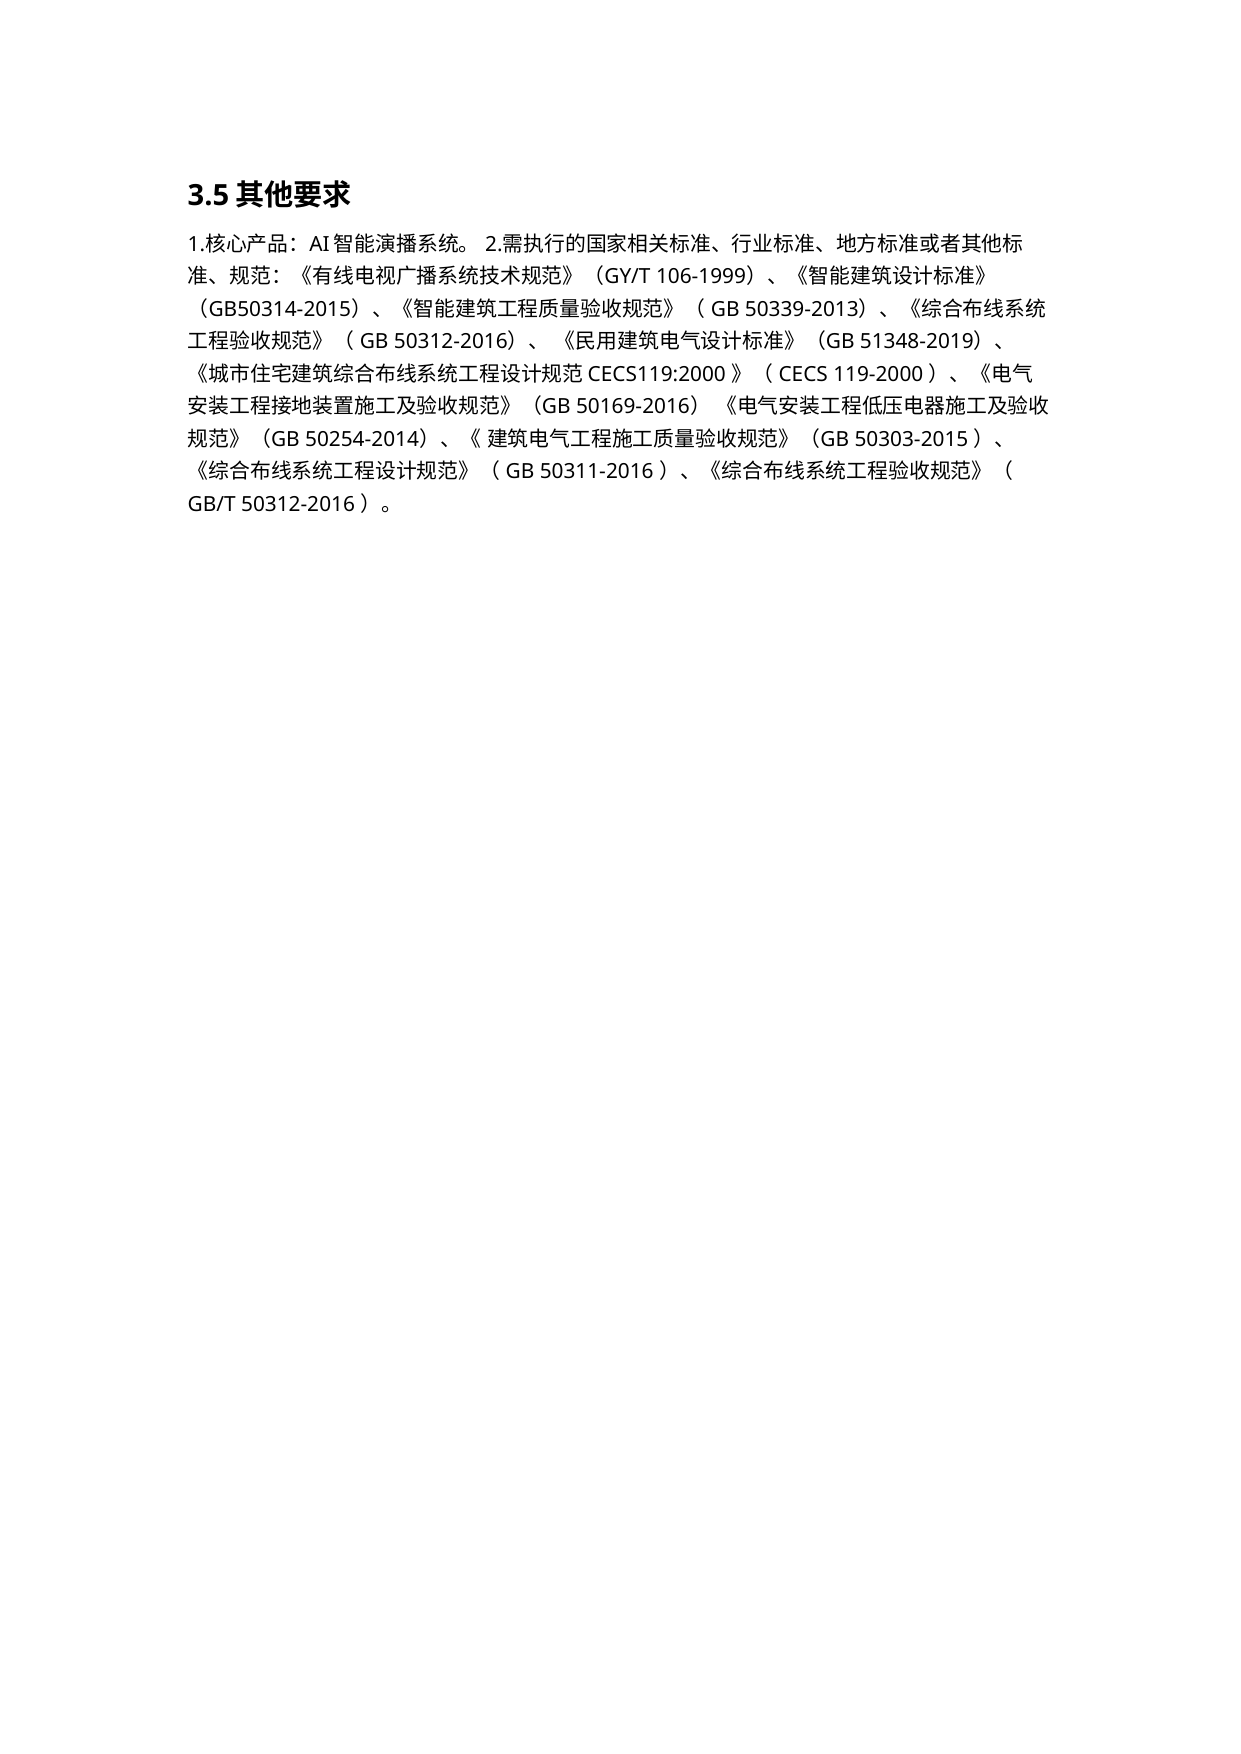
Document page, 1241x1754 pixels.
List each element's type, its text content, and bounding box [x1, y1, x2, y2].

text 1.核心产品：AI智能演播系统。 2.需执行的国家相关标准、行业标准、地方标准或者其他标准、规范：《有线电视广播系统技术规范》（GY/T 106-1999）、《智能建筑设计标准》 （GB50314-2015）、《智能建筑工程质量验收规范》（ GB 50339-2013）、《综合布线系统工程验收规范》（ GB 50312-2016）、 《民用建筑电气设计标准》（GB 51348-2019）、《城市住宅建筑综合布线系统工程设计规范CECS119:2000 》（ CECS 119-2000 ）、《电气安装工程接地装置施工及验收规范》（GB 50169-2016） 《电气安装工程低压电器施工及验收规范》（GB 50254-2014）、《 建筑电气工程施工质量验收规范》（GB 50303-2015 ）、《综合布线系统工程设计规范》（ GB 50311-2016 ）、《综合布线系统工程验收规范》（ GB/T 50312-2016 ）。 [187, 227, 1053, 519]
text 3.5其他要求 [187, 162, 1053, 227]
